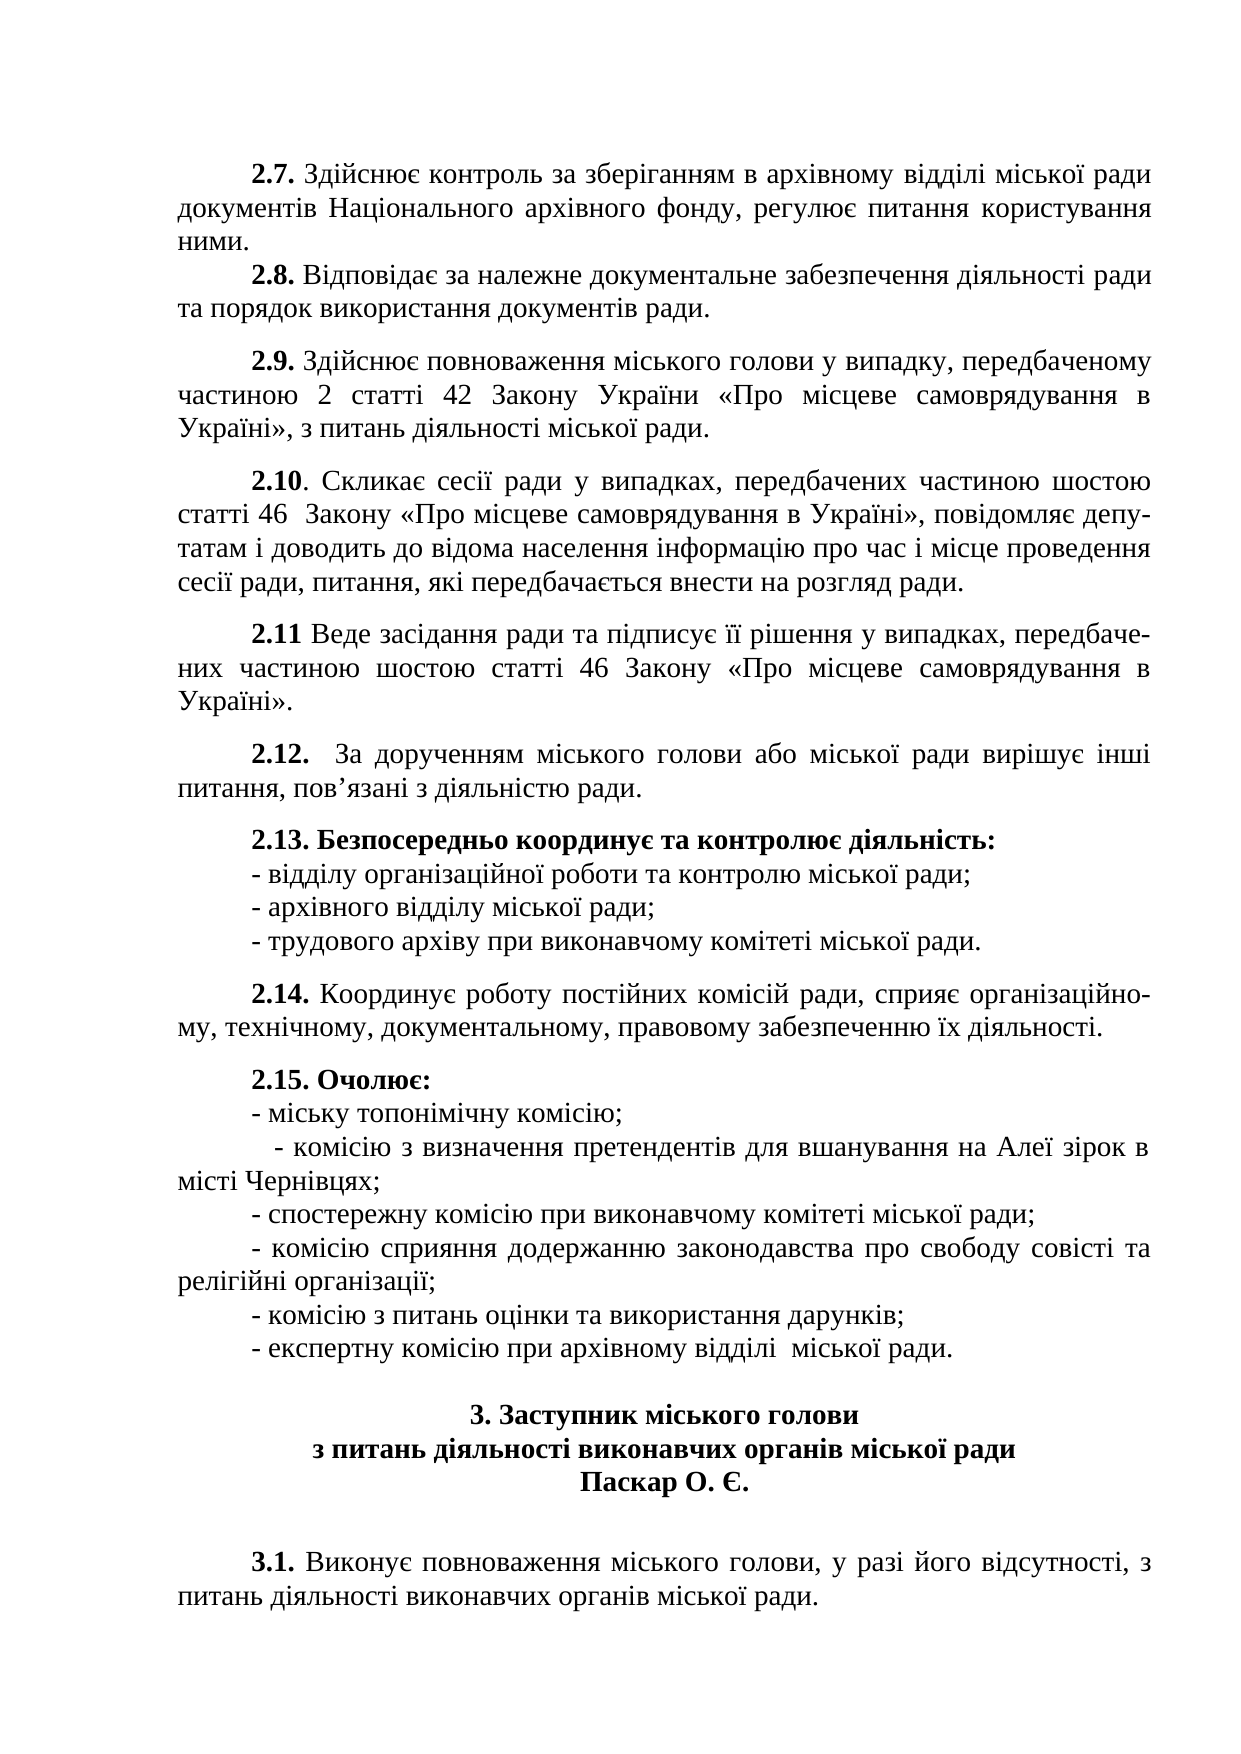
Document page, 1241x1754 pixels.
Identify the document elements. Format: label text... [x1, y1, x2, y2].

text - відділу організаційної роботи та контролю міської ради; [177, 856, 1152, 889]
text - експертну комісію при архівному відділі міської ради. [177, 1330, 1152, 1364]
text - архівного відділу міської ради; [177, 889, 1152, 923]
text - комісію сприяння додержанню законодавства про свободу совісті та релігійні організації; [177, 1230, 1152, 1297]
text 3.1. Виконує повноваження міського голови, у разі його відсутності, з питань діяльності виконавчих органів міської ради. [177, 1544, 1153, 1612]
text Паскар О. Є. [177, 1464, 1152, 1498]
text 2.13. Безпосередньо координує та контролює діяльність: [177, 822, 1152, 856]
text - спостережну комісію при виконавчому комітеті міської ради; [177, 1196, 1152, 1230]
text 2.9. Здійснює повноваження міського голови у випадку, передбаченому частиною 2 статті 42 Закону України «Про місцеве самоврядування в Україні», з питань діяльності міської ради. [177, 343, 1152, 444]
text - комісію з визначення претендентів для вшанування на Алеї зірок в місті Чернівцях; [177, 1129, 1152, 1196]
text 2.14. Координує роботу постійних комісій ради, сприяє організаційно-му, технічному, документальному, правовому забезпеченню їх діяльності. [177, 976, 1152, 1043]
text 2.12. За дорученням міського голови або міської ради вирішує інші питання, пов’язані з діяльністю ради. [177, 736, 1152, 803]
text 3. Заступник міського голови [177, 1397, 1152, 1431]
text - трудового архіву при виконавчому комітеті міської ради. [177, 923, 1152, 957]
text 2.11 Веде засідання ради та підписує її рішення у випадках, передбаче-них частиною шостою статті 46 Закону «Про місцеве самоврядування в Україні». [177, 616, 1152, 717]
text 2.10. Скликає сесії ради у випадках, передбачених частиною шостою статті 46 Закону «Про місцеве самоврядування в Україні», повідомляє депу-татам і доводить до відома населення інформацію про час і місце проведення сесії ради, питання, які передбачається внести на розгляд ради. [138, 463, 1152, 597]
text - міську топонімічну комісію; [177, 1096, 1152, 1129]
text 2.8. Відповідає за належне документальне забезпечення діяльності ради та порядок використання документів ради. [177, 257, 1152, 324]
text - комісію з питань оцінки та використання дарунків; [177, 1297, 1152, 1330]
text з питань діяльності виконавчих органів міської ради [177, 1431, 1152, 1464]
text 2.7. Здійснює контроль за зберіганням в архівному відділі міської ради документів Національного архівного фонду, регулює питання користування ними. [177, 156, 1152, 257]
text 2.15. Очолює: [177, 1062, 1152, 1096]
